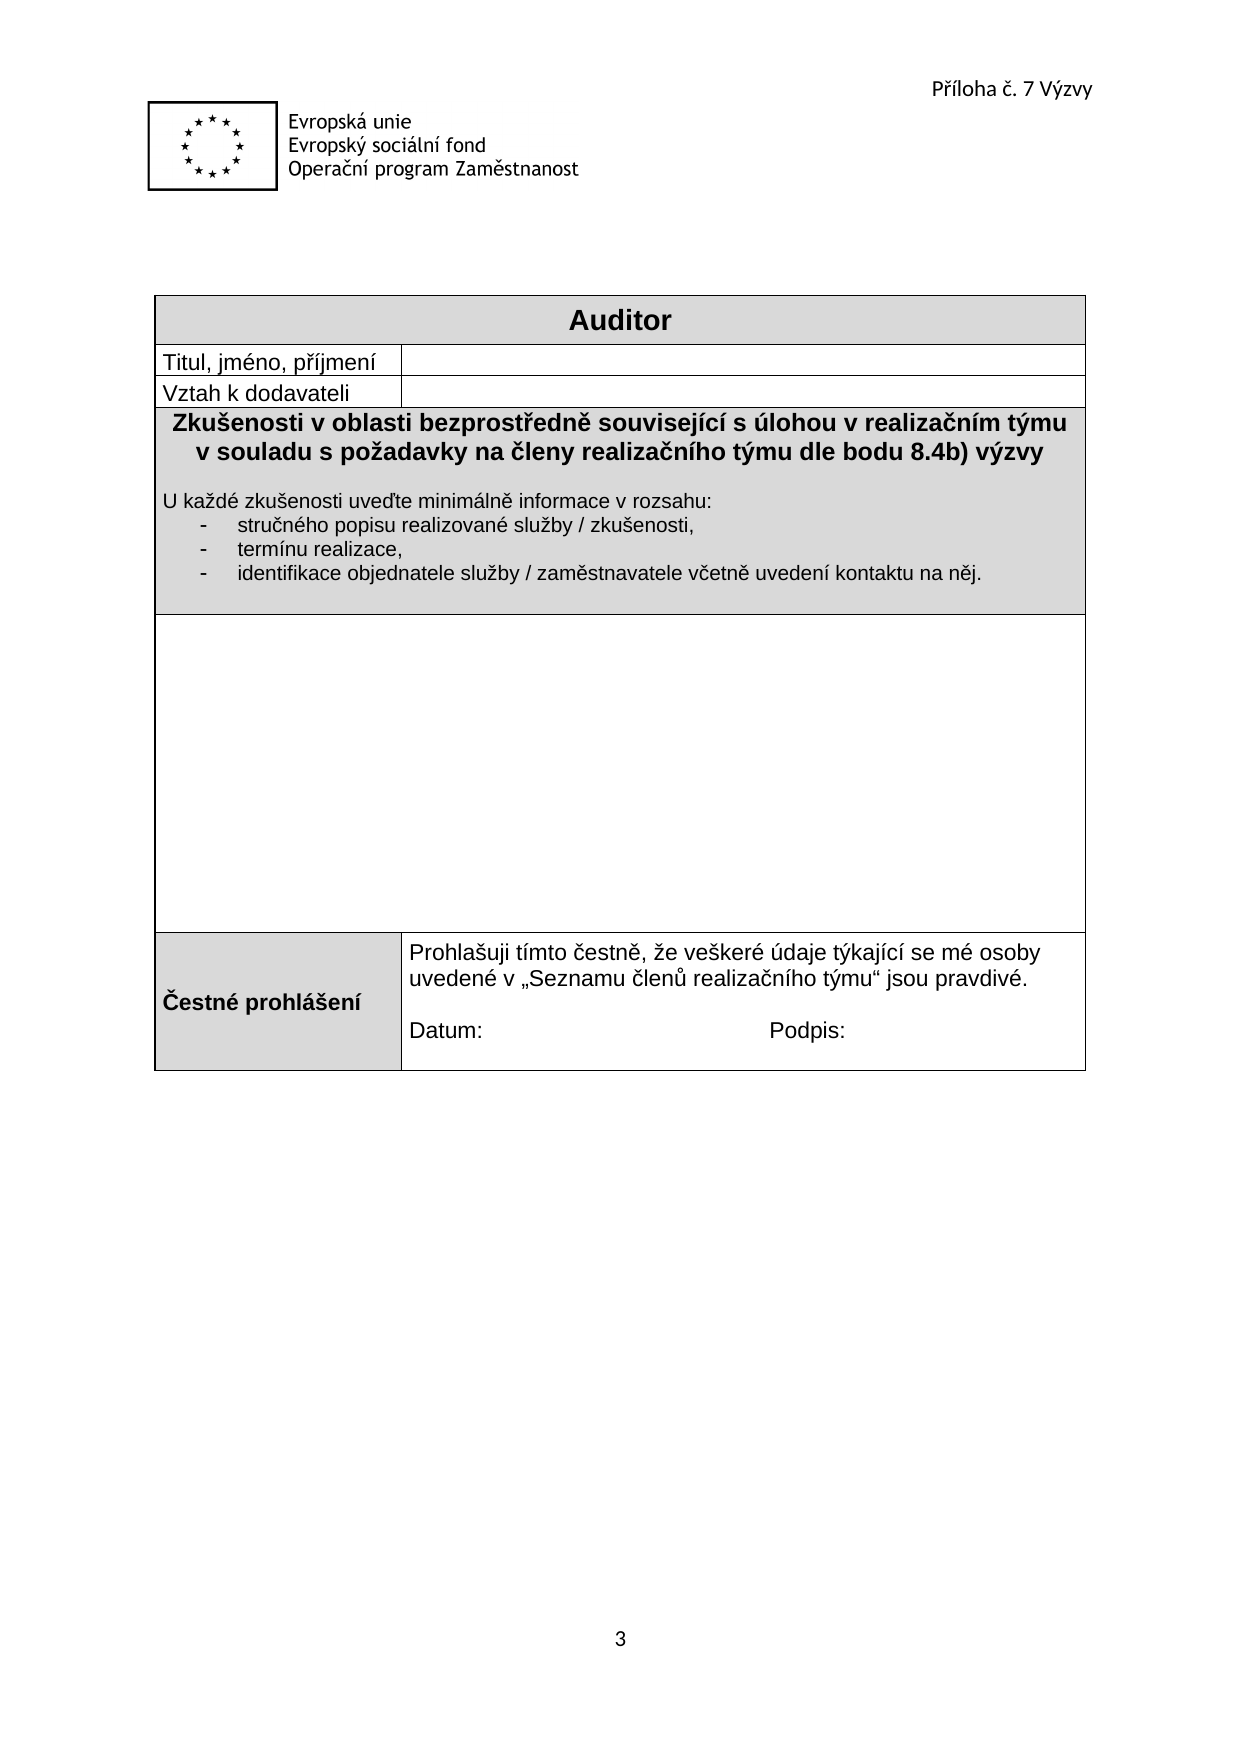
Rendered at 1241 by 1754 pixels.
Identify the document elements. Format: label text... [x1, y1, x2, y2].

table_cell [402, 345, 1085, 375]
picture [147, 101, 579, 191]
table_cell Titul, jméno, příjmení [156, 345, 401, 375]
table_cell Vztah k dodavateli [156, 376, 401, 407]
table_header Auditor [156, 296, 1085, 344]
table_cell Prohlašuji tímto čestně, že veškeré údaje týkající se mé osoby uvedené v „Seznamu členů realizačního týmu“ jsou pravdivé. Datum: Podpis: [402, 933, 1085, 1070]
table_cell [156, 615, 1085, 932]
table_cell [402, 376, 1085, 407]
table_cell Čestné prohlášení [156, 933, 401, 1070]
table_cell Zkušenosti v oblasti bezprostředně související s úlohou v realizačním týmu v souladu s požadavky na členy realizačního týmu dle bodu 8.4b) výzvy U každé zkušenosti uveďte minimálně informace v rozsahu: stručného popisu realizované služby / zkušenosti, termínu realizace, identifikace objednatele služby / zaměstnavatele včetně uvedení kontaktu na něj. [156, 408, 1085, 614]
